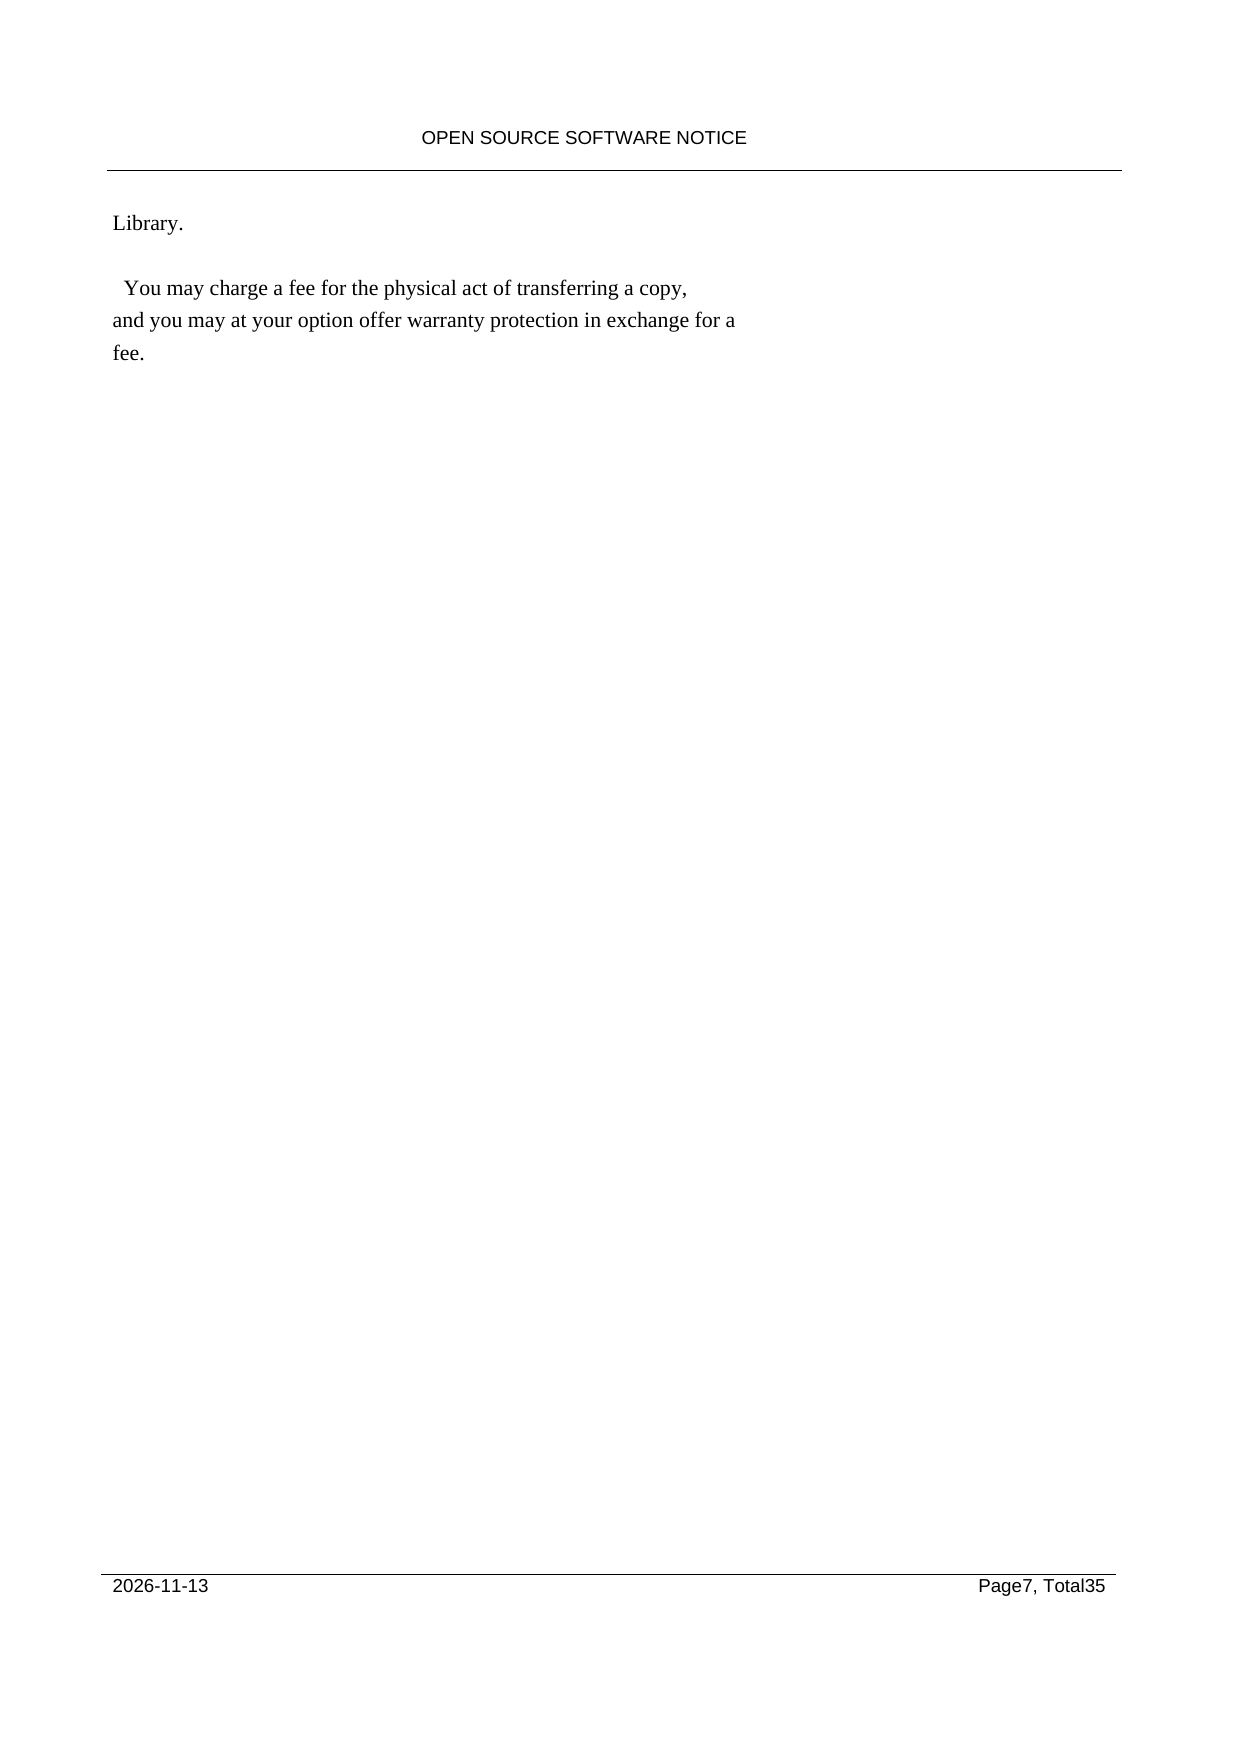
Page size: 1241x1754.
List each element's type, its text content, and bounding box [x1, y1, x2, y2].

text Library. [112, 206, 1128, 239]
text fee. [112, 336, 1128, 369]
text and you may at your option offer warranty protection in exchange for a [112, 304, 1128, 336]
text You may charge a fee for the physical act of transferring a copy, [112, 271, 1128, 304]
